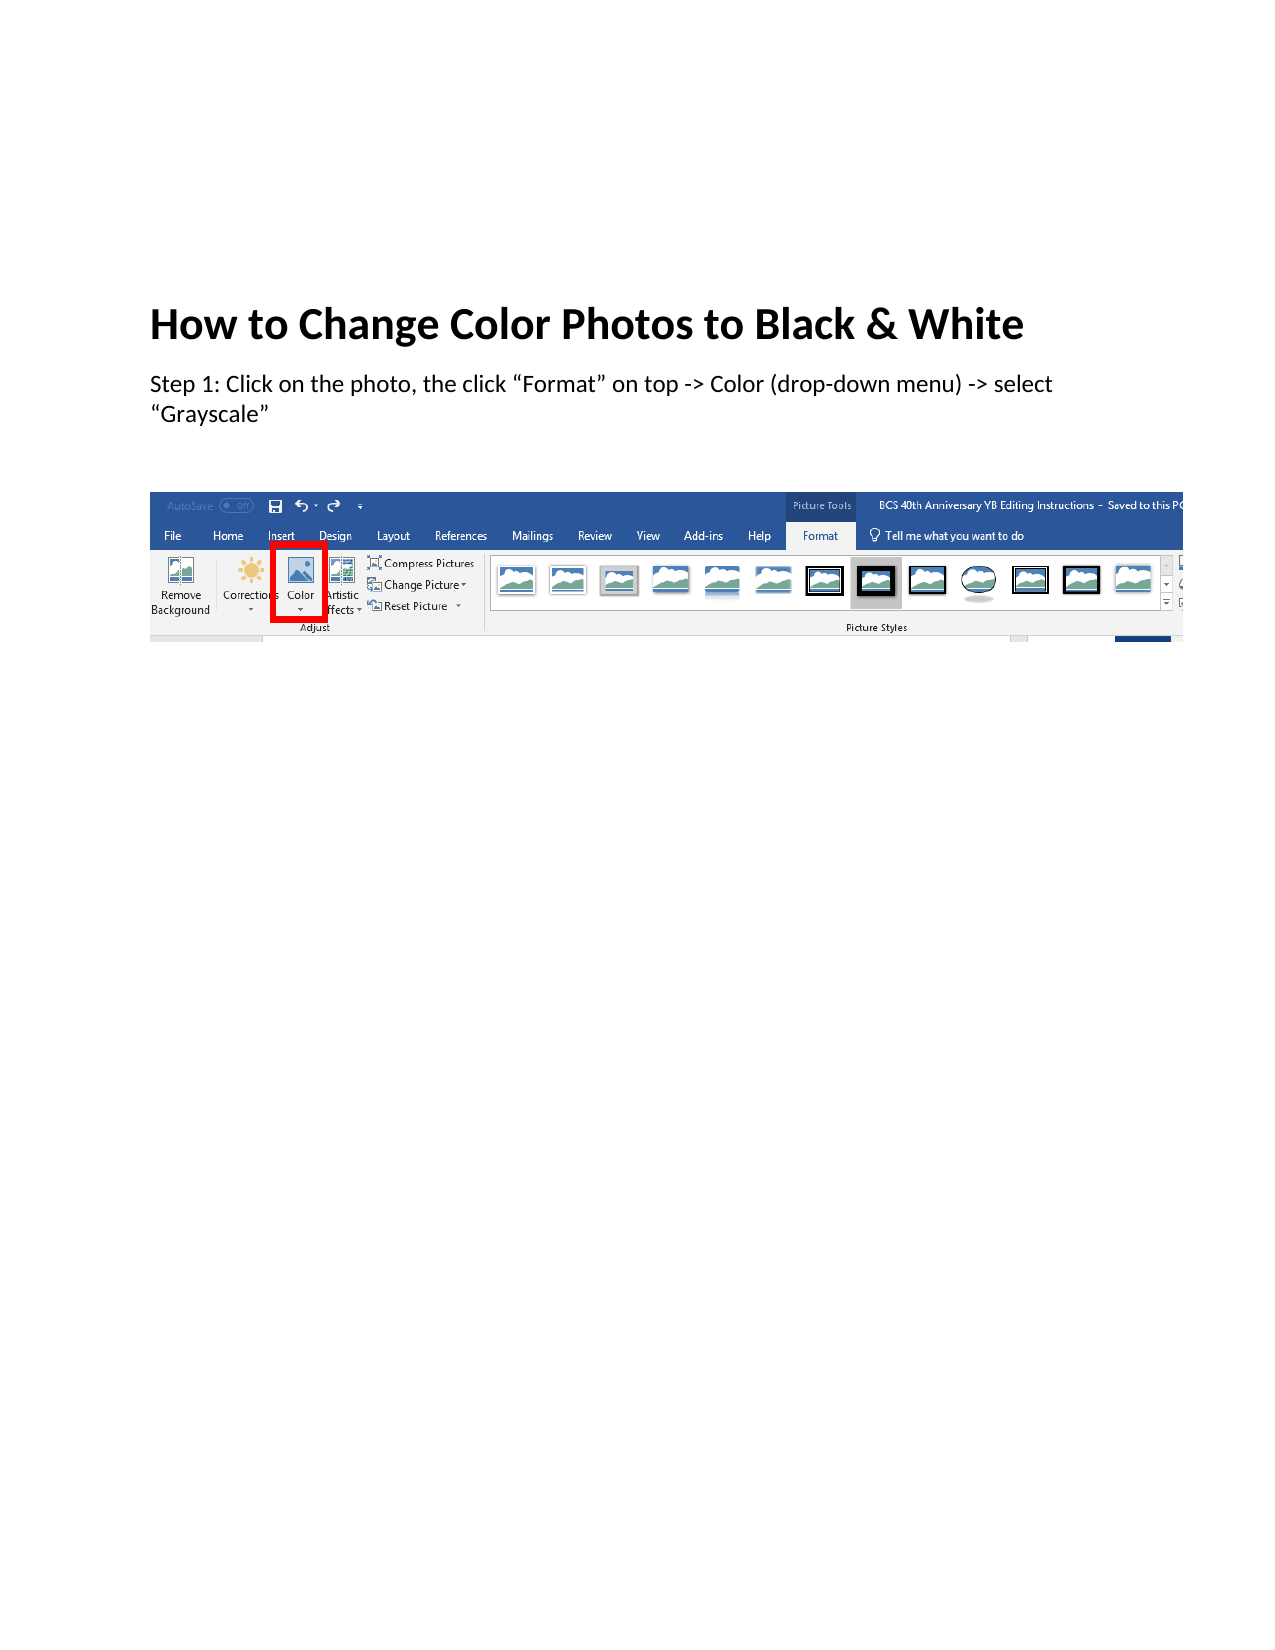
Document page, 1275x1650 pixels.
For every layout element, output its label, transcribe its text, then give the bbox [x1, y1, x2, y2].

text Step 1: Click on the photo, the click “Format” on top -> Color (drop-down menu) -> select “Grayscale” [150, 368, 1125, 429]
text How to Change Color Photos to Black & White [150, 295, 1125, 351]
picture [150, 492, 1183, 642]
